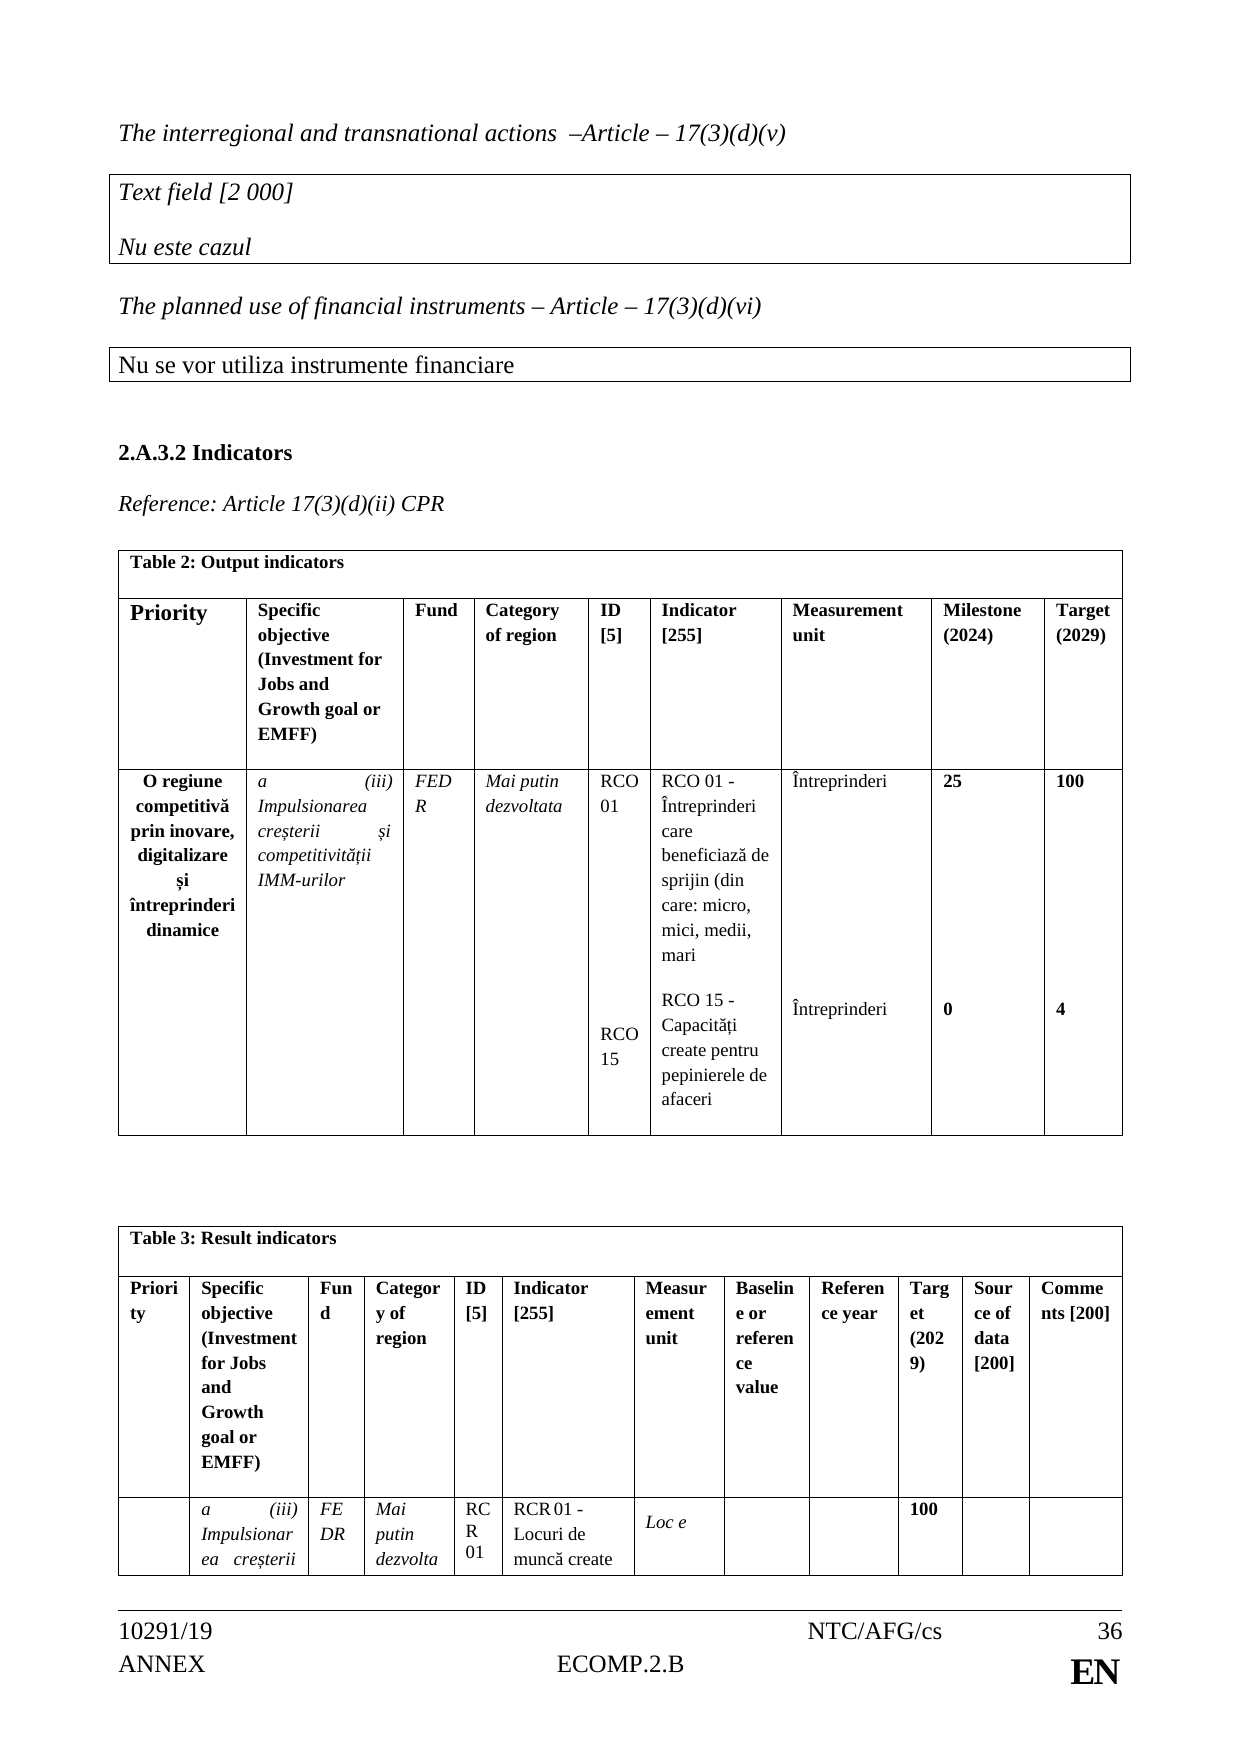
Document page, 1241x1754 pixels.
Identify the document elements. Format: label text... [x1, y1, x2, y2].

text The interregional and transnational actions –Article – 17(3)(d)(v) [118, 118, 1122, 147]
table_cell Priority [119, 1277, 189, 1497]
table_cell Measurement unit [635, 1277, 724, 1497]
table_cell [1030, 1498, 1122, 1575]
table_cell Target (2029) [899, 1277, 962, 1497]
table_header Table 2: Output indicators [119, 551, 1122, 598]
text The planned use of financial instruments – Article – 17(3)(d)(vi) [118, 291, 1122, 320]
table_cell Indicator [255] [651, 599, 781, 769]
table_cell RCO 01 - Întreprinderi care beneficiază de sprijin (din care: micro, mici, medii, mari RCO 15 - Capacități create pentru pepinierele de afaceri [651, 770, 781, 1134]
table_cell O regiune competitivă prin inovare, digitalizare și întreprinderi dinamice [119, 770, 246, 1134]
table_cell Measurement unit [782, 599, 931, 769]
table_cell Source of data [200] [963, 1277, 1029, 1497]
table_cell [119, 1498, 189, 1575]
table_cell ID [5] [589, 599, 650, 769]
table_cell 100 32 [899, 1498, 962, 1575]
text Nu este cazul [110, 229, 1130, 263]
table_cell Category of region [365, 1277, 454, 1497]
table_cell Indicator [255] [503, 1277, 634, 1497]
table_cell Reference year [810, 1277, 898, 1497]
table_cell 25 0 [932, 770, 1044, 1134]
table_cell [810, 1498, 898, 1575]
text Reference: Article 17(3)(d)(ii) CPR [118, 490, 1122, 516]
table_cell RCO 01 RCO 15 [589, 770, 650, 1134]
table_cell Mai putin dezvoltata [475, 770, 588, 1134]
table_cell Loc e munca Intreprinderi [635, 1498, 724, 1575]
table_cell a (iii) Impulsionarea creșterii și competitivității IMM-urilor și crearea de locuri de muncă [190, 1498, 308, 1575]
table_cell a (iii) Impulsionarea creșterii și competitivității IMM-urilor [247, 770, 403, 1134]
table_cell [725, 1498, 809, 1575]
table_cell Priority [119, 599, 246, 769]
table_cell Fund [309, 1277, 364, 1497]
table_cell Milestone (2024) [932, 599, 1044, 769]
table_cell Comments [200] [1030, 1277, 1122, 1497]
table_cell Întreprinderi Întreprinderi [782, 770, 931, 1134]
table_cell ID [5] [455, 1277, 502, 1497]
table_cell Mai putin dezvoltata [365, 1498, 454, 1575]
table_cell [963, 1498, 1029, 1575]
table_cell FEDR [309, 1498, 364, 1575]
table_cell Target (2029) [1045, 599, 1122, 769]
text Nu se vor utiliza instrumente financiare [110, 348, 1130, 381]
text Text field [2 000] [110, 175, 1130, 206]
text 2.A.3.2 Indicators [118, 439, 1122, 465]
table_header Table 3: Result indicators [119, 1227, 1122, 1276]
table_cell Fund [404, 599, 474, 769]
table_cell Specific objective (Investment for Jobs and Growth goal or EMFF) [247, 599, 403, 769]
table_cell FEDR [404, 770, 474, 1134]
table_cell Baseline or reference value [725, 1277, 809, 1497]
table_cell 100 4 [1045, 770, 1122, 1134]
table_cell RCR 01 RCR 18 RCR 19 [455, 1498, 502, 1575]
table_cell Category of region [475, 599, 588, 769]
table_cell Specific objective (Investment for Jobs and Growth goal or EMFF) [190, 1277, 308, 1497]
